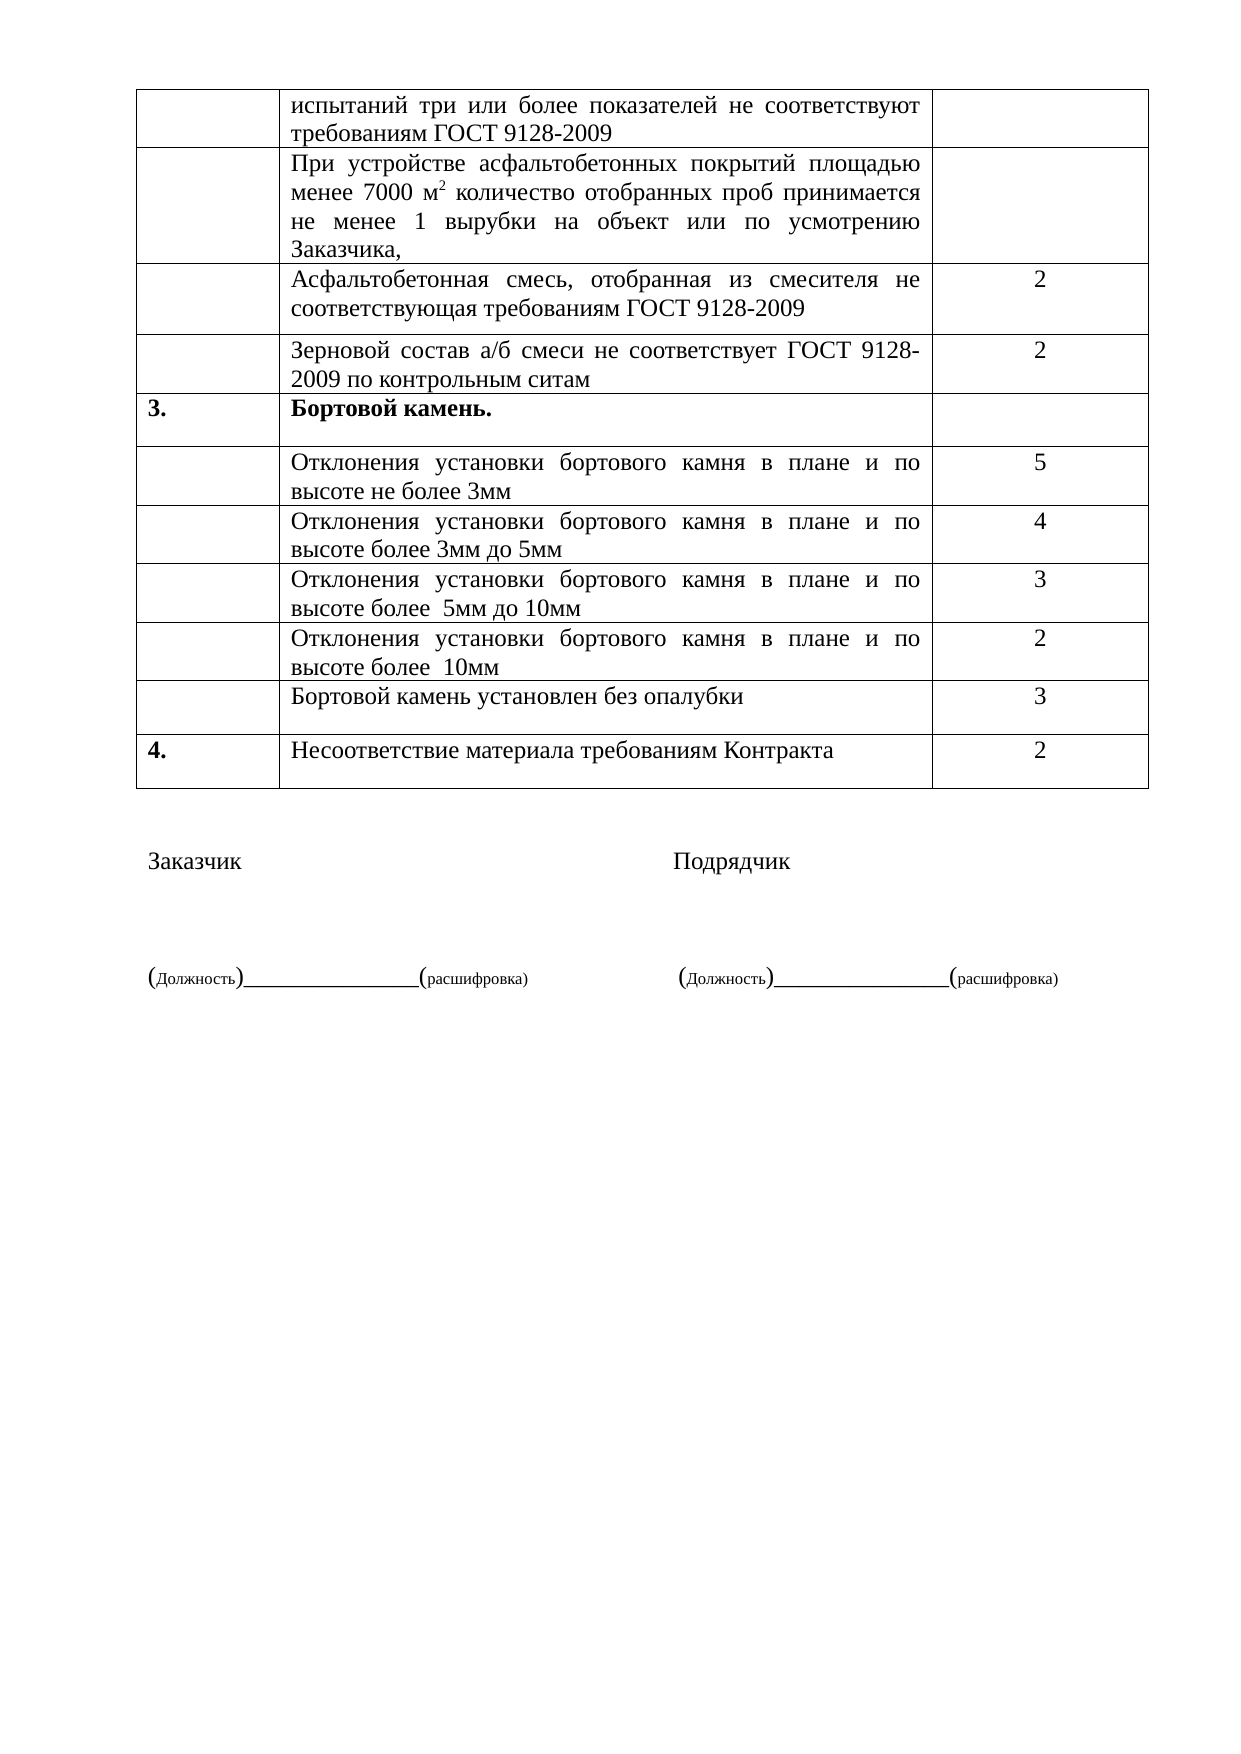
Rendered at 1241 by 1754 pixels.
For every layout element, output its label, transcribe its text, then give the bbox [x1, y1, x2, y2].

table_cell Отклонения установки бортового камня в плане и по высоте более 5мм до 10мм [280, 564, 932, 622]
table_cell 3 [933, 564, 1148, 622]
table_cell 2 [933, 335, 1148, 392]
table_cell [933, 148, 1148, 263]
table_cell Несоответствие материала требованиям Контракта [280, 735, 932, 788]
table_cell Отклонения установки бортового камня в плане и по высоте более 3мм до 5мм [280, 506, 932, 563]
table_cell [280, 90, 932, 147]
table_cell Отклонения установки бортового камня в плане и по высоте не более 3мм [280, 447, 932, 505]
table_cell Бортовой камень. [280, 394, 932, 446]
table_cell [137, 506, 279, 563]
text Заказчик Подрядчик [148, 846, 1152, 875]
table_cell 4 [933, 506, 1148, 563]
table_cell [137, 335, 279, 392]
table_cell 5 [933, 447, 1148, 505]
table_cell Зерновой состав а/б смеси не соответствует ГОСТ 9128-2009 по контрольным ситам [280, 335, 932, 392]
table_cell [933, 394, 1148, 446]
table_cell Асфальтобетонная смесь, отобранная из смесителя не соответствующая требованиям ГОСТ 9128-2009 [280, 264, 932, 334]
table_cell 2 [933, 264, 1148, 334]
table_cell [137, 447, 279, 505]
table_cell Отклонения установки бортового камня в плане и по высоте более 10мм [280, 623, 932, 680]
table_cell [137, 623, 279, 680]
table_cell [137, 148, 279, 263]
table_cell 3 [933, 681, 1148, 734]
table_cell 2 [933, 735, 1148, 788]
table_cell 3. [137, 394, 279, 446]
table_cell 4. [137, 735, 279, 788]
table_cell [137, 564, 279, 622]
table_cell 2 [933, 90, 1148, 147]
table_cell [137, 264, 279, 334]
table_cell 2 [933, 623, 1148, 680]
text (Должность)______________(расшифровка) (Должность)______________(расшифровка) [148, 961, 1152, 990]
table_cell [137, 90, 279, 147]
table_cell Бортовой камень установлен без опалубки [280, 681, 932, 734]
table_cell При устройстве асфальтобетонных покрытий площадью менее количество отобранных проб принимается не менее 1 вырубки на объект или по усмотрению Заказчика, [280, 148, 932, 263]
table_cell [137, 681, 279, 734]
